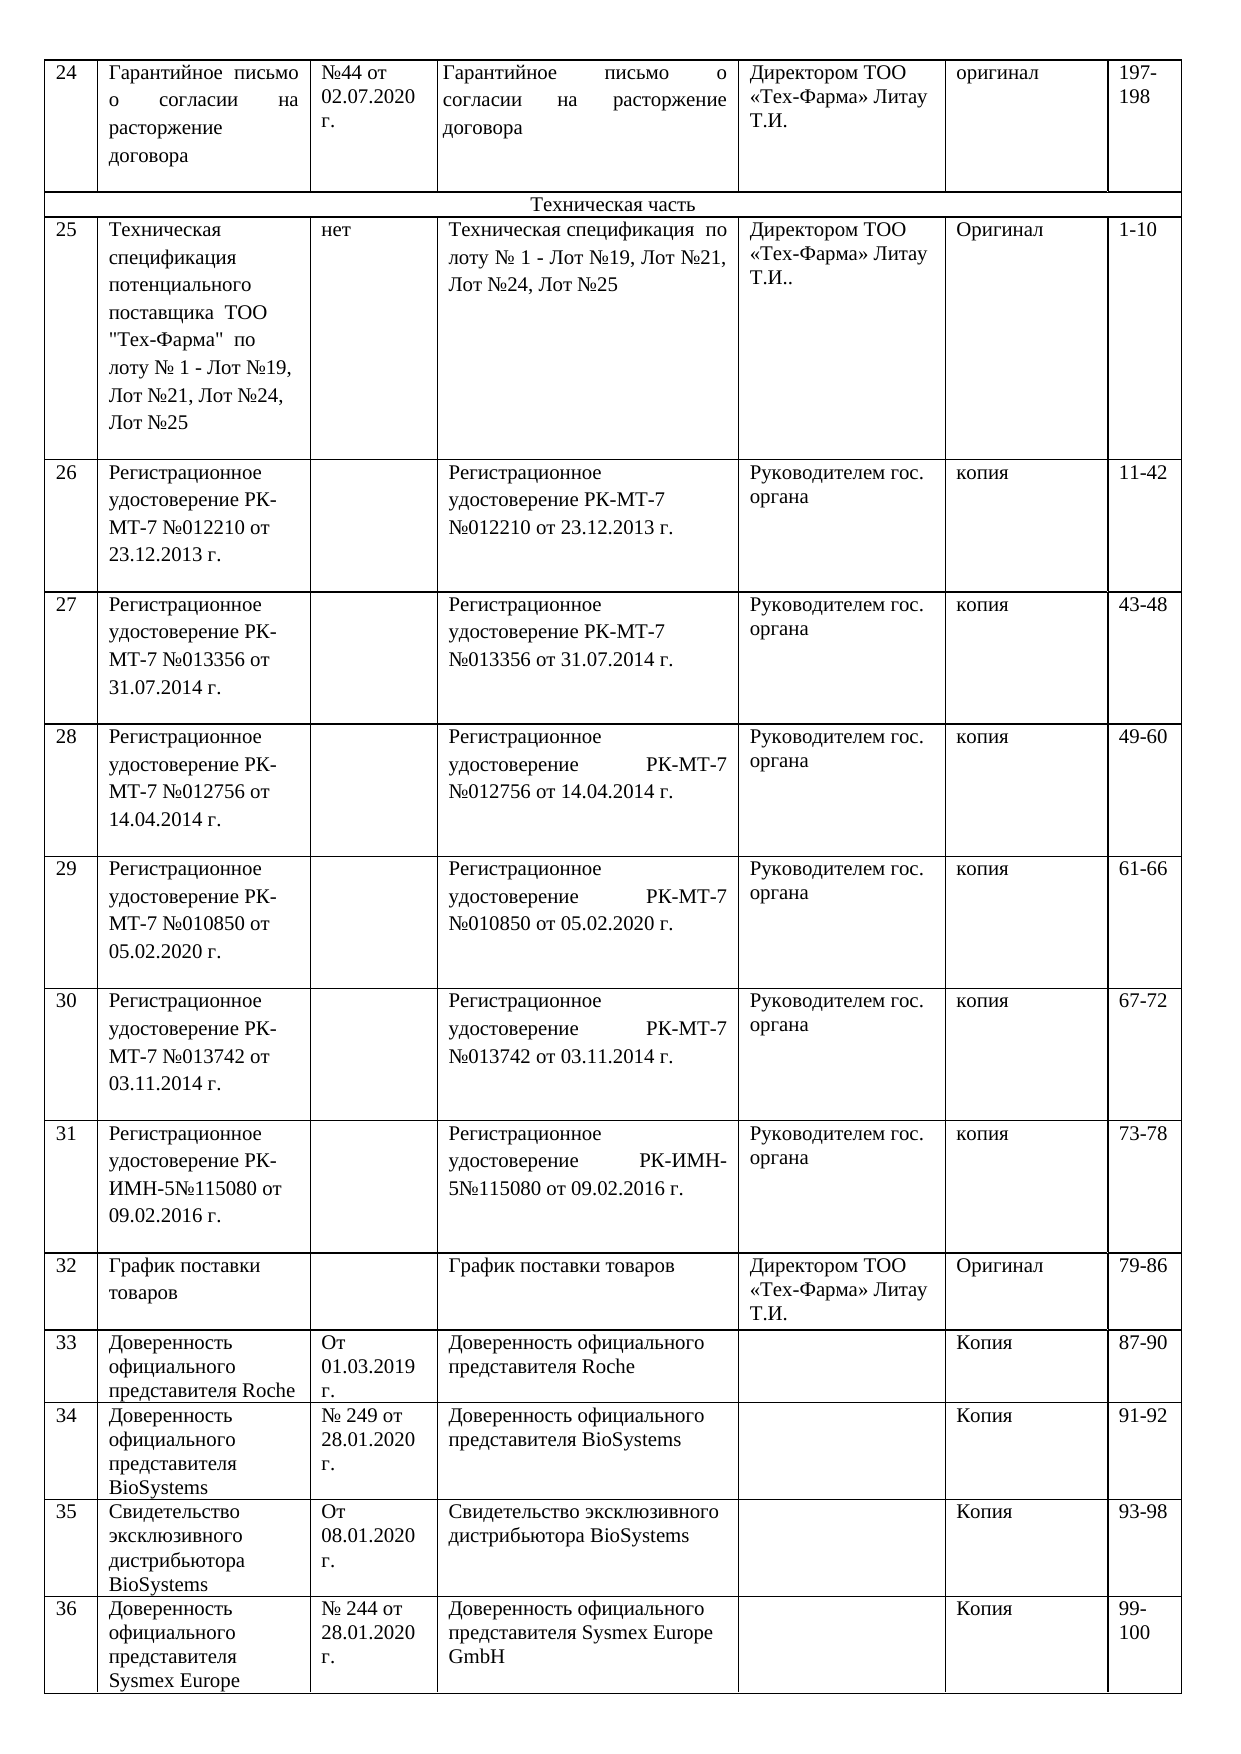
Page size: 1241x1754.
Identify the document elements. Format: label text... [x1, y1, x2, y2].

table_cell копия [946, 593, 1107, 723]
table_cell Регистрационное удостоверение РК-МТ-7 №013356 от 31.07.2014 г. [98, 593, 310, 723]
table_cell 36 [45, 1597, 97, 1692]
table_cell От 01.03.2019 г. [311, 1331, 437, 1402]
table_cell 24 [45, 61, 97, 191]
table_cell Руководителем гос. органа [739, 857, 945, 988]
table_cell Доверенность официального представителя Roche [438, 1331, 738, 1402]
table_cell 29 [45, 857, 97, 988]
table_cell 35 [45, 1500, 97, 1596]
table_cell Техническая спецификация потенциального поставщика ТОО "Тех-Фарма" по лоту № 1 - Лот №19, Лот №21, Лот №24, Лот №25 [98, 218, 310, 459]
table_cell Регистрационное удостоверение РК-МТ-7 №013742 от 03.11.2014 г. [98, 989, 310, 1120]
table_cell 34 [45, 1403, 97, 1499]
table_cell 43-48 [1109, 593, 1181, 723]
table_cell Техническая часть [45, 193, 1181, 216]
table_cell 197-198 [1109, 61, 1181, 191]
table_cell 67-72 [1109, 989, 1181, 1120]
table_cell 25 [45, 218, 97, 459]
table_cell Руководителем гос. органа [739, 989, 945, 1120]
table_cell [311, 857, 437, 988]
table_cell Руководителем гос. органа [739, 1121, 945, 1252]
table_cell Копия [946, 1331, 1107, 1402]
table_cell Регистрационное удостоверение РК-МТ-7 №012210 от 23.12.2013 г. [438, 460, 738, 591]
table_cell Регистрационное удостоверение РК-МТ-7 №012210 от 23.12.2013 г. [98, 460, 310, 591]
table_cell Свидетельство эксклюзивного дистрибьютора BioSystems [98, 1500, 310, 1596]
table_cell Доверенность официального представителя BioSystems [438, 1403, 738, 1499]
table_cell Техническая спецификация по лоту № 1 - Лот №19, Лот №21, Лот №24, Лот №25 [438, 218, 738, 459]
table_cell 87-90 [1109, 1331, 1181, 1402]
table_cell Свидетельство эксклюзивного дистрибьютора BioSystems [438, 1500, 738, 1596]
table_cell Копия [946, 1597, 1107, 1692]
table_cell График поставки товаров [438, 1254, 738, 1329]
table_cell Оригинал [946, 218, 1107, 459]
table_cell 27 [45, 593, 97, 723]
table_cell копия [946, 460, 1107, 591]
table_cell Директором ТОО «Тех-Фарма» Литау Т.И. [739, 1254, 945, 1329]
table_cell копия [946, 989, 1107, 1120]
table_cell нет [311, 218, 437, 459]
table_cell [739, 1331, 945, 1402]
table_cell [311, 460, 437, 591]
table_cell Гарантийное письмо о согласии на расторжение договора [438, 61, 738, 191]
table_cell Директором ТОО «Тех-Фарма» Литау Т.И.. [739, 218, 945, 459]
table_cell Руководителем гос. органа [739, 725, 945, 856]
table_cell [739, 1403, 945, 1499]
table_cell 32 [45, 1254, 97, 1329]
table_cell Доверенность официального представителя Roche [98, 1331, 310, 1402]
table_cell 26 [45, 460, 97, 591]
table_cell Регистрационное удостоверение РК-МТ-7 №013356 от 31.07.2014 г. [438, 593, 738, 723]
table_cell 49-60 [1109, 725, 1181, 856]
table_cell 30 [45, 989, 97, 1120]
table_cell 79-86 [1109, 1254, 1181, 1329]
table_cell оригинал [946, 61, 1107, 191]
table_cell [739, 1500, 945, 1596]
table_cell Регистрационное удостоверение РК-ИМН-5№115080 от 09.02.2016 г. [98, 1121, 310, 1252]
table_cell 61-66 [1109, 857, 1181, 988]
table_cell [739, 61, 945, 191]
table_cell 33 [45, 1331, 97, 1402]
table_cell 28 [45, 725, 97, 856]
table_cell Регистрационное удостоверение РК-МТ-7 №012756 от 14.04.2014 г. [438, 725, 738, 856]
table_cell № 249 от 28.01.2020 г. [311, 1403, 437, 1499]
table_cell [311, 593, 437, 723]
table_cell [311, 1597, 437, 1692]
table_cell Регистрационное удостоверение РК-МТ-7 №012756 от 14.04.2014 г. [98, 725, 310, 856]
table_cell Доверенность официального представителя BioSystems [98, 1403, 310, 1499]
table_cell Регистрационное удостоверение РК-ИМН-5№115080 от 09.02.2016 г. [438, 1121, 738, 1252]
table_cell 93-98 [1109, 1500, 1181, 1596]
table_cell Регистрационное удостоверение РК-МТ-7 №013742 от 03.11.2014 г. [438, 989, 738, 1120]
table_cell №44 от 02.07.2020 г. [311, 61, 437, 191]
table_cell Оригинал [946, 1254, 1107, 1329]
table_cell Копия [946, 1403, 1107, 1499]
table_cell 73-78 [1109, 1121, 1181, 1252]
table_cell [98, 1597, 310, 1692]
table_cell 91-92 [1109, 1403, 1181, 1499]
table_cell 99-100 [1109, 1597, 1181, 1692]
table_cell [311, 725, 437, 856]
table_cell копия [946, 725, 1107, 856]
table_cell [739, 1597, 945, 1692]
table_cell [311, 1254, 437, 1329]
table_cell копия [946, 857, 1107, 988]
table_cell Регистрационное удостоверение РК-МТ-7 №010850 от 05.02.2020 г. [438, 857, 738, 988]
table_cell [438, 1597, 738, 1692]
table_cell копия [946, 1121, 1107, 1252]
table_cell Гарантийное письмо о согласии на расторжение договора [98, 61, 310, 191]
table_cell От 08.01.2020 г. [311, 1500, 437, 1596]
table_cell [311, 1121, 437, 1252]
table_cell 11-42 [1109, 460, 1181, 591]
table_cell Руководителем гос. органа [739, 593, 945, 723]
table_cell График поставки товаров [98, 1254, 310, 1329]
table_cell 31 [45, 1121, 97, 1252]
table_cell 1-10 [1109, 218, 1181, 459]
table_cell [311, 989, 437, 1120]
table_cell Копия [946, 1500, 1107, 1596]
table_cell Руководителем гос. органа [739, 460, 945, 591]
table_cell Регистрационное удостоверение РК-МТ-7 №010850 от 05.02.2020 г. [98, 857, 310, 988]
